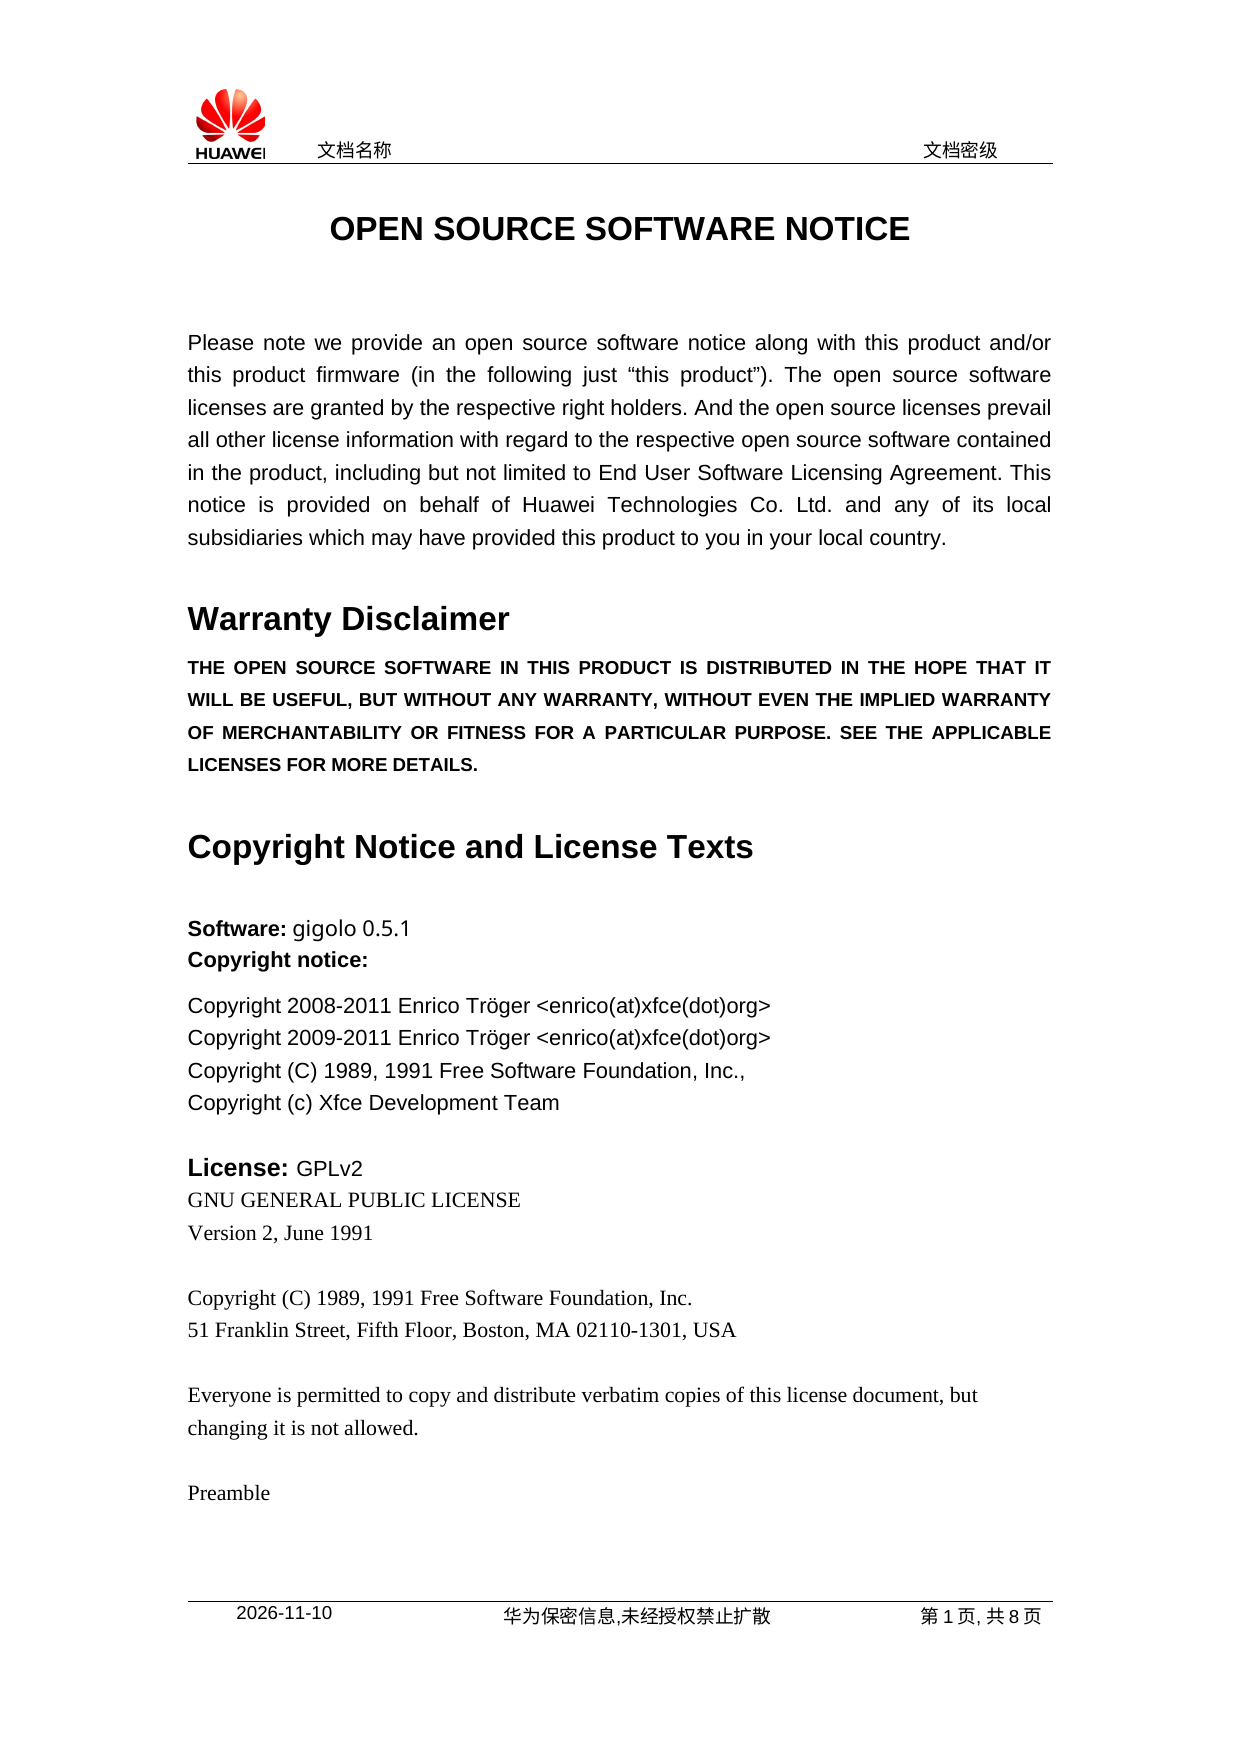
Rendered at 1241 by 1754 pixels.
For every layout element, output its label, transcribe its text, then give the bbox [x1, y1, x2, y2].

text Preamble [187, 1476, 1053, 1509]
text The open source software in this product is distributed in the hope that it will be useful, but WITHOUT ANY WARRANTY, without even the implied warranty of MERCHANTABILITY or FITNESS FOR A PARTICULAR PURPOSE. See the applicable licenses for more details. [187, 651, 1053, 781]
text OPEN SOURCE SOFTWARE NOTICE [187, 196, 1053, 261]
text Warranty Disclaimer [187, 586, 1053, 651]
text 51 Franklin Street, Fifth Floor, Boston, MA 02110-1301, USA [187, 1314, 1053, 1346]
text Copyright (C) 1989, 1991 Free Software Foundation, Inc., [187, 1054, 1053, 1086]
text Please note we provide an open source software notice along with this product and/or this product firmware (in the following just “this product”). The open source software licenses are granted by the respective right holders. And the open source licenses prevail all other license information with regard to the respective open source software contained in the product, including but not limited to End User Software Licensing Agreement. This notice is provided on behalf of Huawei Technologies Co. Ltd. and any of its local subsidiaries which may have provided this product to you in your local country. [187, 326, 1053, 554]
text Copyright (c) Xfce Development Team [187, 1086, 1053, 1119]
text Copyright (C) 1989, 1991 Free Software Foundation, Inc. [187, 1281, 1053, 1314]
text License: GPLv2 [187, 1151, 1053, 1184]
title Software: gigolo 0.5.1 [187, 911, 1053, 944]
text Everyone is permitted to copy and distribute verbatim copies of this license document, but changing it is not allowed. [187, 1379, 1053, 1444]
text Copyright notice: [187, 944, 1053, 976]
text GNU GENERAL PUBLIC LICENSE [187, 1184, 1053, 1216]
text Copyright Notice and License Texts [187, 814, 1053, 879]
text Version 2, June 1991 [187, 1216, 1053, 1249]
picture [196, 89, 265, 159]
text Copyright 2009-2011 Enrico Tröger <enrico(at)xfce(dot)org> [187, 1021, 1053, 1054]
text Copyright 2008-2011 Enrico Tröger <enrico(at)xfce(dot)org> [187, 989, 1053, 1021]
